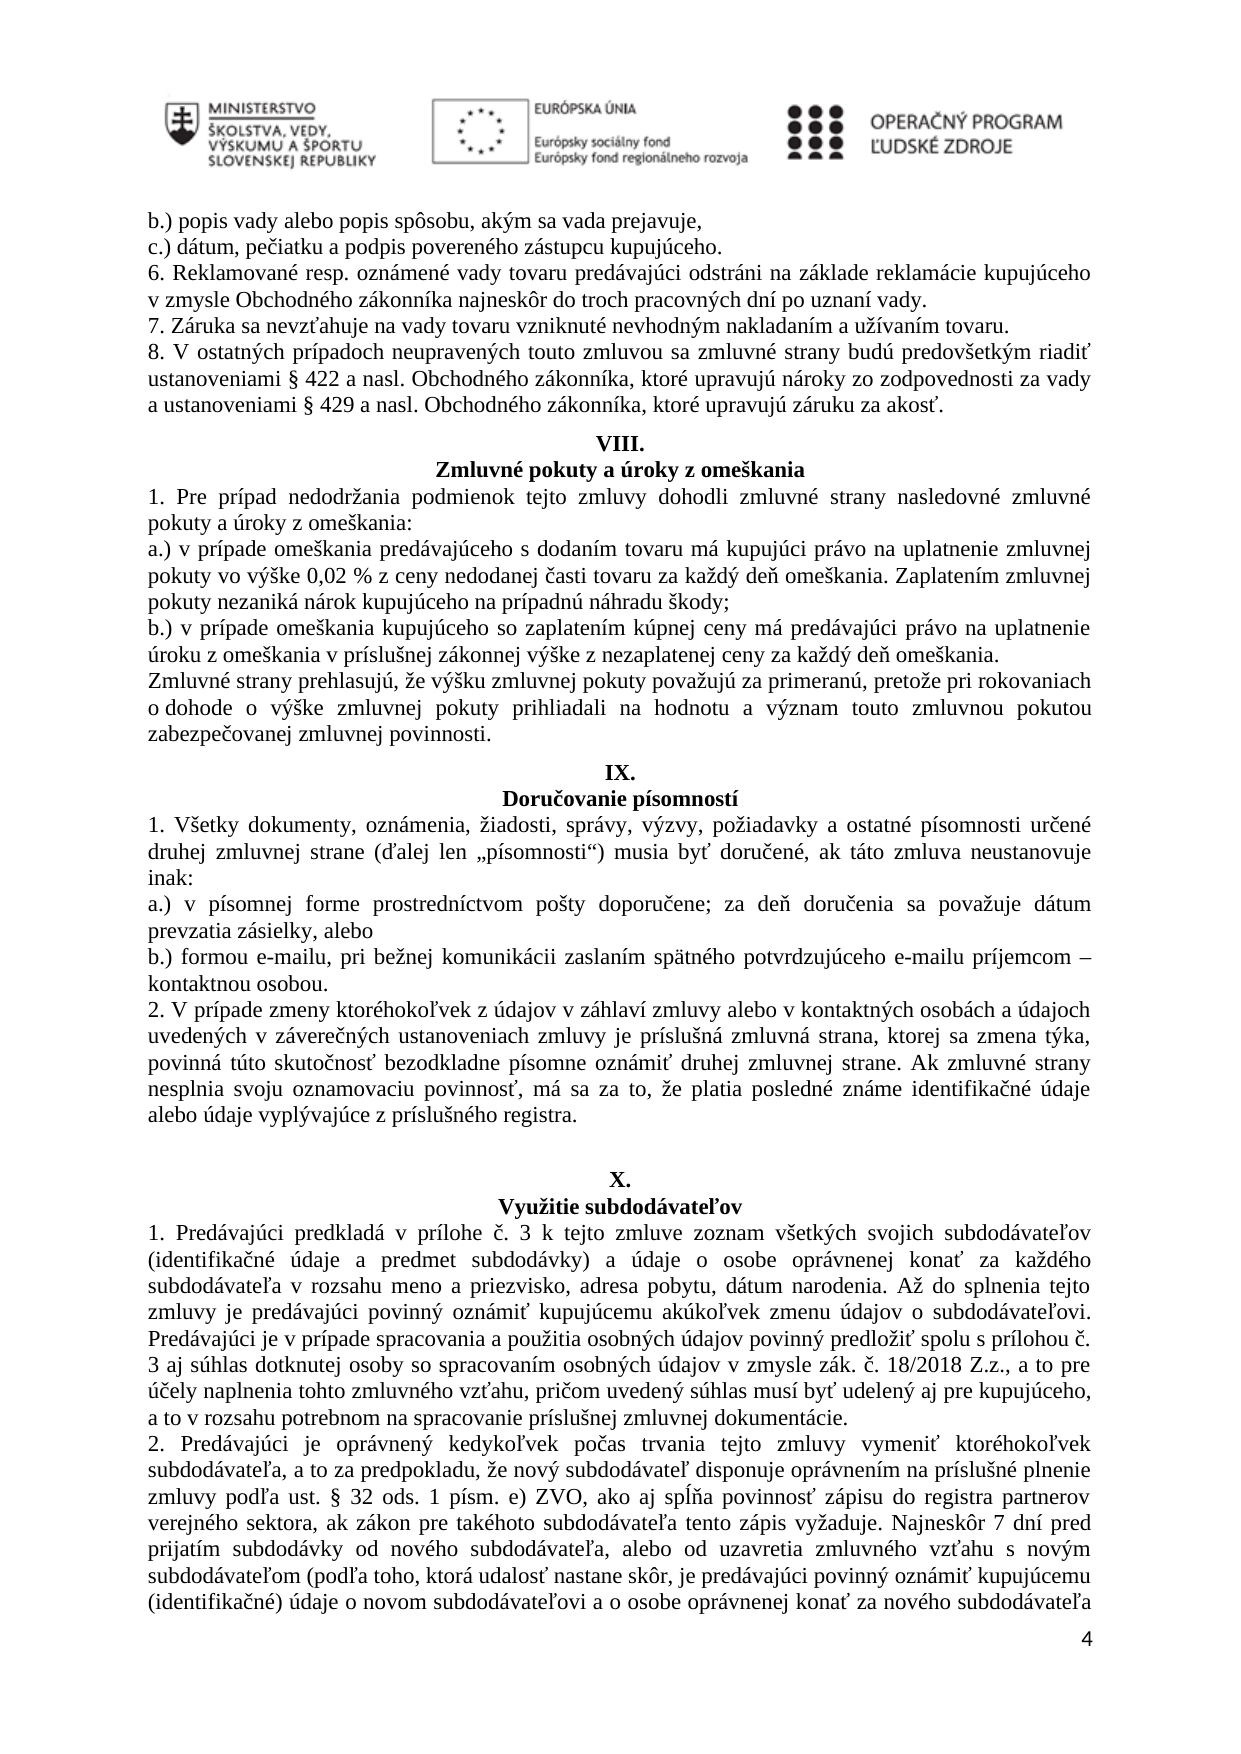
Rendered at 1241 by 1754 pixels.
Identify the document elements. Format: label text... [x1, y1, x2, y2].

text 6. Reklamované resp. oznámené vady tovaru predávajúci odstráni na základe reklamácie kupujúceho v zmysle Obchodného zákonníka najneskôr do troch pracovných dní po uznaní vady. [148, 259, 1092, 312]
text a.) v písomnej forme prostredníctvom pošty doporučene; za deň doručenia sa považuje dátum prevzatia zásielky, alebo [148, 891, 1092, 943]
text c.) dátum, pečiatku a podpis povereného zástupcu kupujúceho. [148, 233, 1092, 259]
text Využitie subdodávateľov [148, 1193, 1092, 1219]
text a.) v prípade omeškania predávajúceho s dodaním tovaru má kupujúci právo na uplatnenie zmluvnej pokuty vo výške 0,02 % z ceny nedodanej časti tovaru za každý deň omeškania. Zaplatením zmluvnej pokuty nezaniká nárok kupujúceho na prípadnú náhradu škody; [148, 535, 1092, 614]
text 1. Všetky dokumenty, oznámenia, žiadosti, správy, výzvy, požiadavky a ostatné písomnosti určené druhej zmluvnej strane (ďalej len „písomnosti“) musia byť doručené, ak táto zmluva neustanovuje inak: [148, 811, 1092, 891]
text b.) formou e-mailu, pri bežnej komunikácii zaslaním spätného potvrdzujúceho e-mailu príjemcom – kontaktnou osobou. [148, 943, 1092, 996]
picture [147, 73, 1092, 207]
text Doručovanie písomností [148, 785, 1092, 811]
text Zmluvné pokuty a úroky z omeškania [148, 456, 1092, 483]
text X. [148, 1167, 1092, 1193]
text 8. V ostatných prípadoch neupravených touto zmluvou sa zmluvné strany budú predovšetkým riadiť ustanoveniami § 422 a nasl. Obchodného zákonníka, ktoré upravujú nároky zo zodpovednosti za vady a ustanoveniami § 429 a nasl. Obchodného zákonníka, ktoré upravujú záruku za akosť. [148, 338, 1092, 417]
text b.) v prípade omeškania kupujúceho so zaplatením kúpnej ceny má predávajúci právo na uplatnenie úroku z omeškania v príslušnej zákonnej výške z nezaplatenej ceny za každý deň omeškania. [148, 614, 1092, 667]
text b.) popis vady alebo popis spôsobu, akým sa vada prejavuje, [148, 207, 1092, 233]
text VIII. [148, 430, 1092, 456]
text IX. [148, 759, 1092, 785]
text Zmluvné strany prehlasujú, že výšku zmluvnej pokuty považujú za primeranú, pretože pri rokovaniach o dohode o výške zmluvnej pokuty prihliadali na hodnotu a význam touto zmluvnou pokutou zabezpečovanej zmluvnej povinnosti. [148, 667, 1092, 746]
text 1. Pre prípad nedodržania podmienok tejto zmluvy dohodli zmluvné strany nasledovné zmluvné pokuty a úroky z omeškania: [148, 483, 1092, 535]
text 7. Záruka sa nevzťahuje na vady tovaru vzniknuté nevhodným nakladaním a užívaním tovaru. [148, 312, 1092, 338]
text 1. Predávajúci predkladá v prílohe č. 3 k tejto zmluve zoznam všetkých svojich subdodávateľov (identifikačné údaje a predmet subdodávky) a údaje o osobe oprávnenej konať za každého subdodávateľa v rozsahu meno a priezvisko, adresa pobytu, dátum narodenia. Až do splnenia tejto zmluvy je predávajúci povinný oznámiť kupujúcemu akúkoľvek zmenu údajov o subdodávateľovi. Predávajúci je v prípade spracovania a použitia osobných údajov povinný predložiť spolu s prílohou č. 3 aj súhlas dotknutej osoby so spracovaním osobných údajov v zmysle zák. č. 18/2018 Z.z., a to pre účely naplnenia tohto zmluvného vzťahu, pričom uvedený súhlas musí byť udelený aj pre kupujúceho, a to v rozsahu potrebnom na spracovanie príslušnej zmluvnej dokumentácie. [148, 1219, 1092, 1430]
text 2. V prípade zmeny ktoréhokoľvek z údajov v záhlaví zmluvy alebo v kontaktných osobách a údajoch uvedených v záverečných ustanoveniach zmluvy je príslušná zmluvná strana, ktorej sa zmena týka, povinná túto skutočnosť bezodkladne písomne oznámiť druhej zmluvnej strane. Ak zmluvné strany nesplnia svoju oznamovaciu povinnosť, má sa za to, že platia posledné známe identifikačné údaje alebo údaje vyplývajúce z príslušného registra. [148, 996, 1092, 1128]
